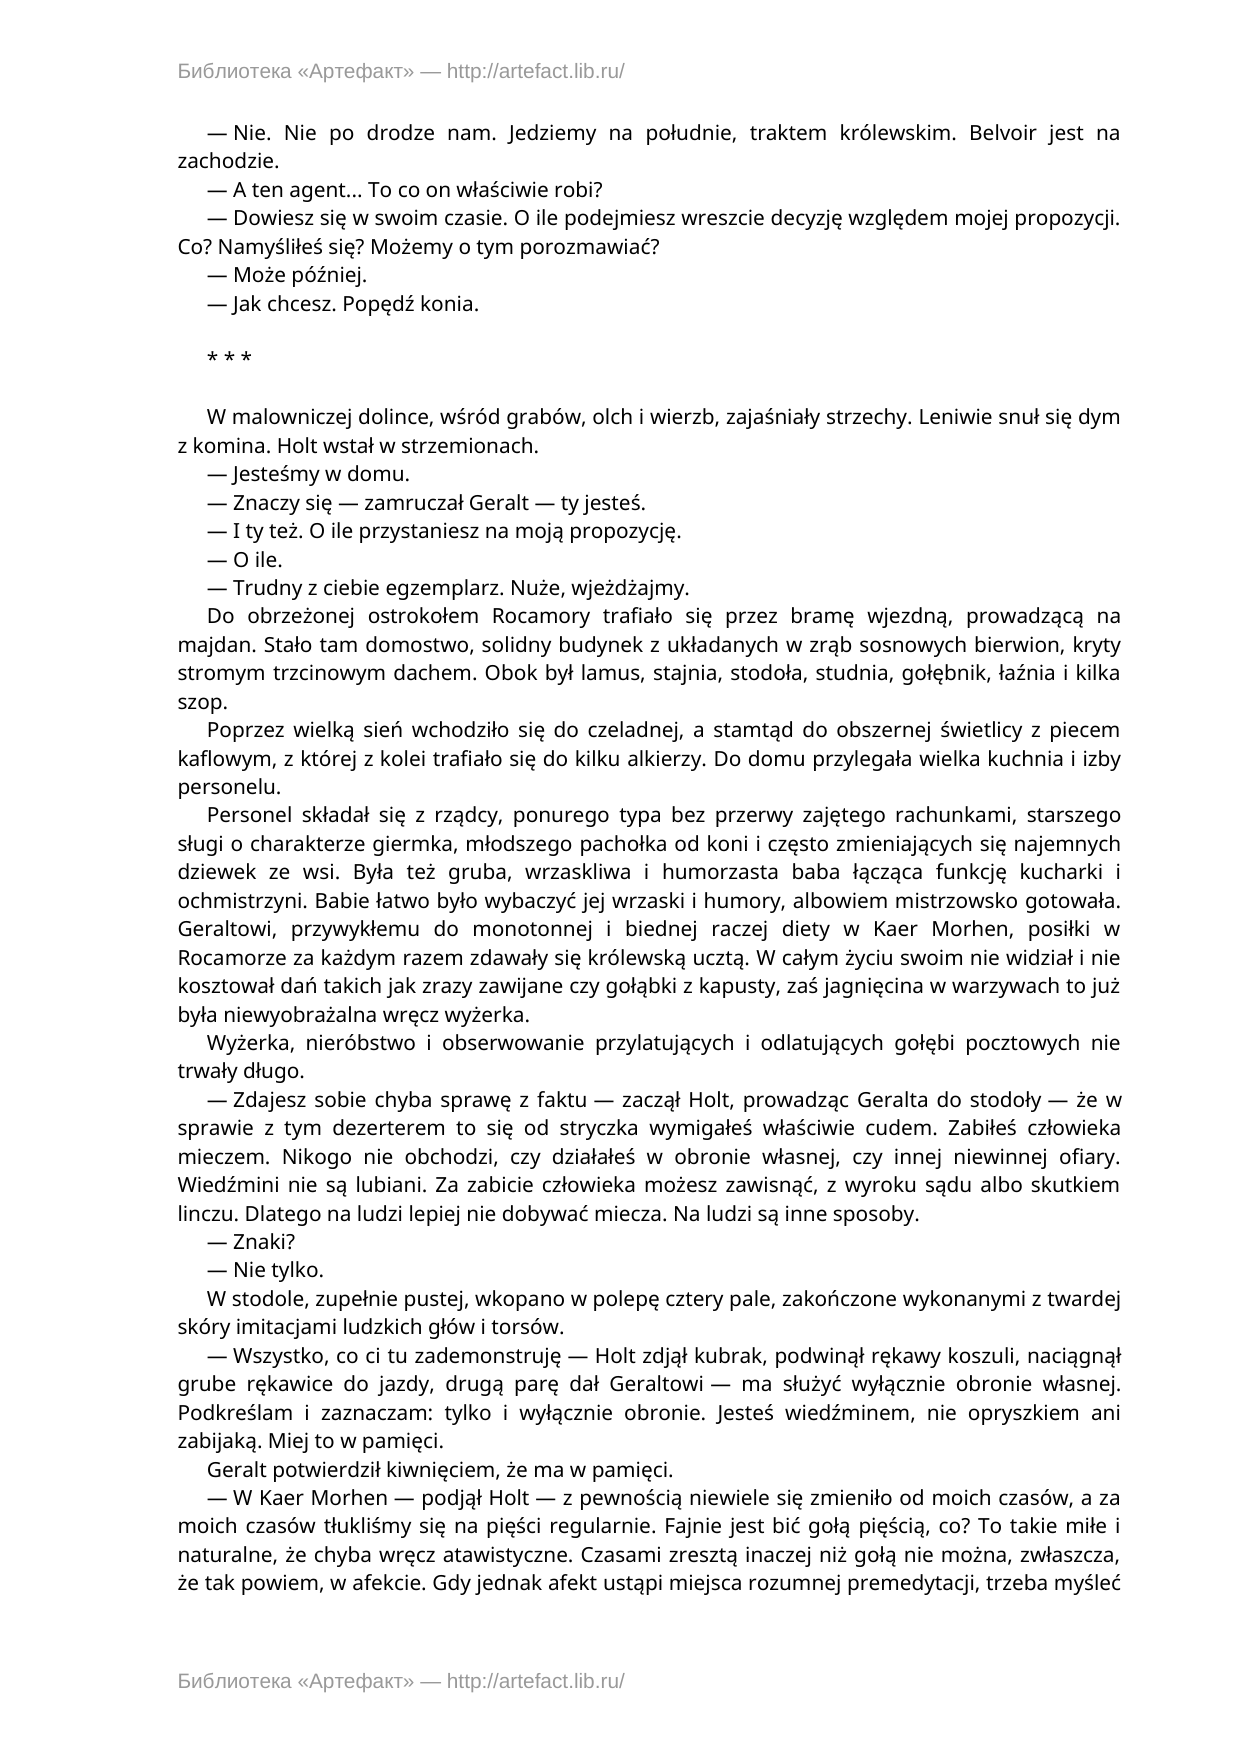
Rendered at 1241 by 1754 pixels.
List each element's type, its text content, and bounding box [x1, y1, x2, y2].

text W malowniczej dolince, wśród grabów, olch i wierzb, zajaśniały strzechy. Leniwie snuł się dym z komina. Holt wstał w strzemionach. [177, 402, 1122, 459]
text — Jak chcesz. Popędź konia. [177, 289, 1122, 317]
text — Wszystko, co ci tu zademonstruję — Holt zdjął kubrak, podwinął rękawy koszuli, naciągnął grube rękawice do jazdy, drugą parę dał Geraltowi — ma służyć wyłącznie obronie własnej. Podkreślam i zaznaczam: tylko i wyłącznie obronie. Jesteś wiedźminem, nie opryszkiem ani zabijaką. Miej to w pamięci. [177, 1341, 1122, 1455]
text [177, 1483, 1122, 1597]
text W stodole, zupełnie pustej, wkopano w polepę cztery pale, zakończone wykonanymi z twardej skóry imitacjami ludzkich głów i torsów. [177, 1284, 1122, 1341]
text — Trudny z ciebie egzemplarz. Nuże, wjeżdżajmy. [177, 573, 1122, 602]
text * * * [177, 346, 1122, 374]
text — Jesteśmy w domu. [177, 459, 1122, 488]
text — Zdajesz sobie chyba sprawę z faktu — zaczął Holt, prowadząc Geralta do stodoły — że w sprawie z tym dezerterem to się od stryczka wymigałeś właściwie cudem. Zabiłeś człowieka mieczem. Nikogo nie obchodzi, czy działałeś w obronie własnej, czy innej niewinnej ofiary. Wiedźmini nie są lubiani. Za zabicie człowieka możesz zawisnąć, z wyroku sądu albo skutkiem linczu. Dlatego na ludzi lepiej nie dobywać miecza. Na ludzi są inne sposoby. [177, 1085, 1122, 1227]
text — Może później. [177, 260, 1122, 289]
text Geralt potwierdził kiwnięciem, że ma w pamięci. [177, 1455, 1122, 1483]
text — O ile. [177, 545, 1122, 573]
text Poprzez wielką sień wchodziło się do czeladnej, a stamtąd do obszernej świetlicy z piecem kaflowym, z której z kolei trafiało się do kilku alkierzy. Do domu przylegała wielka kuchnia i izby personelu. [177, 715, 1122, 801]
text — Znaczy się — zamruczał Geralt — ty jesteś. [177, 488, 1122, 516]
text — Znaki? [177, 1227, 1122, 1256]
text — Nie. Nie po drodze nam. Jedziemy na południe, traktem królewskim. Belvoir jest na zachodzie. [177, 118, 1122, 175]
text — I ty też. O ile przystaniesz na moją propozycję. [177, 516, 1122, 545]
text Personel składał się z rządcy, ponurego typa bez przerwy zajętego rachunkami, starszego sługi o charakterze giermka, młodszego pachołka od koni i często zmieniających się najemnych dziewek ze wsi. Była też gruba, wrzaskliwa i humorzasta baba łącząca funkcję kucharki i ochmistrzyni. Babie łatwo było wybaczyć jej wrzaski i humory, albowiem mistrzowsko gotowała. Geraltowi, przywykłemu do monotonnej i biednej raczej diety w Kaer Morhen, posiłki w Rocamorze za każdym razem zdawały się królewską ucztą. W całym życiu swoim nie widział i nie kosztował dań takich jak zrazy zawijane czy gołąbki z kapusty, zaś jagnięcina w warzywach to już była niewyobrażalna wręcz wyżerka. [177, 801, 1122, 1028]
text — A ten agent... To co on właściwie robi? [177, 175, 1122, 203]
text — Nie tylko. [177, 1256, 1122, 1284]
text Do obrzeżonej ostrokołem Rocamory trafiało się przez bramę wjezdną, prowadzącą na majdan. Stało tam domostwo, solidny budynek z układanych w zrąb sosnowych bierwion, kryty stromym trzcinowym dachem. Obok był lamus, stajnia, stodoła, studnia, gołębnik, łaźnia i kilka szop. [177, 602, 1122, 715]
text Wyżerka, nieróbstwo i obserwowanie przylatujących i odlatujących gołębi pocztowych nie trwały długo. [177, 1028, 1122, 1085]
text — Dowiesz się w swoim czasie. O ile podejmiesz wreszcie decyzję względem mojej propozycji. Co? Namyśliłeś się? Możemy o tym porozmawiać? [177, 203, 1122, 260]
